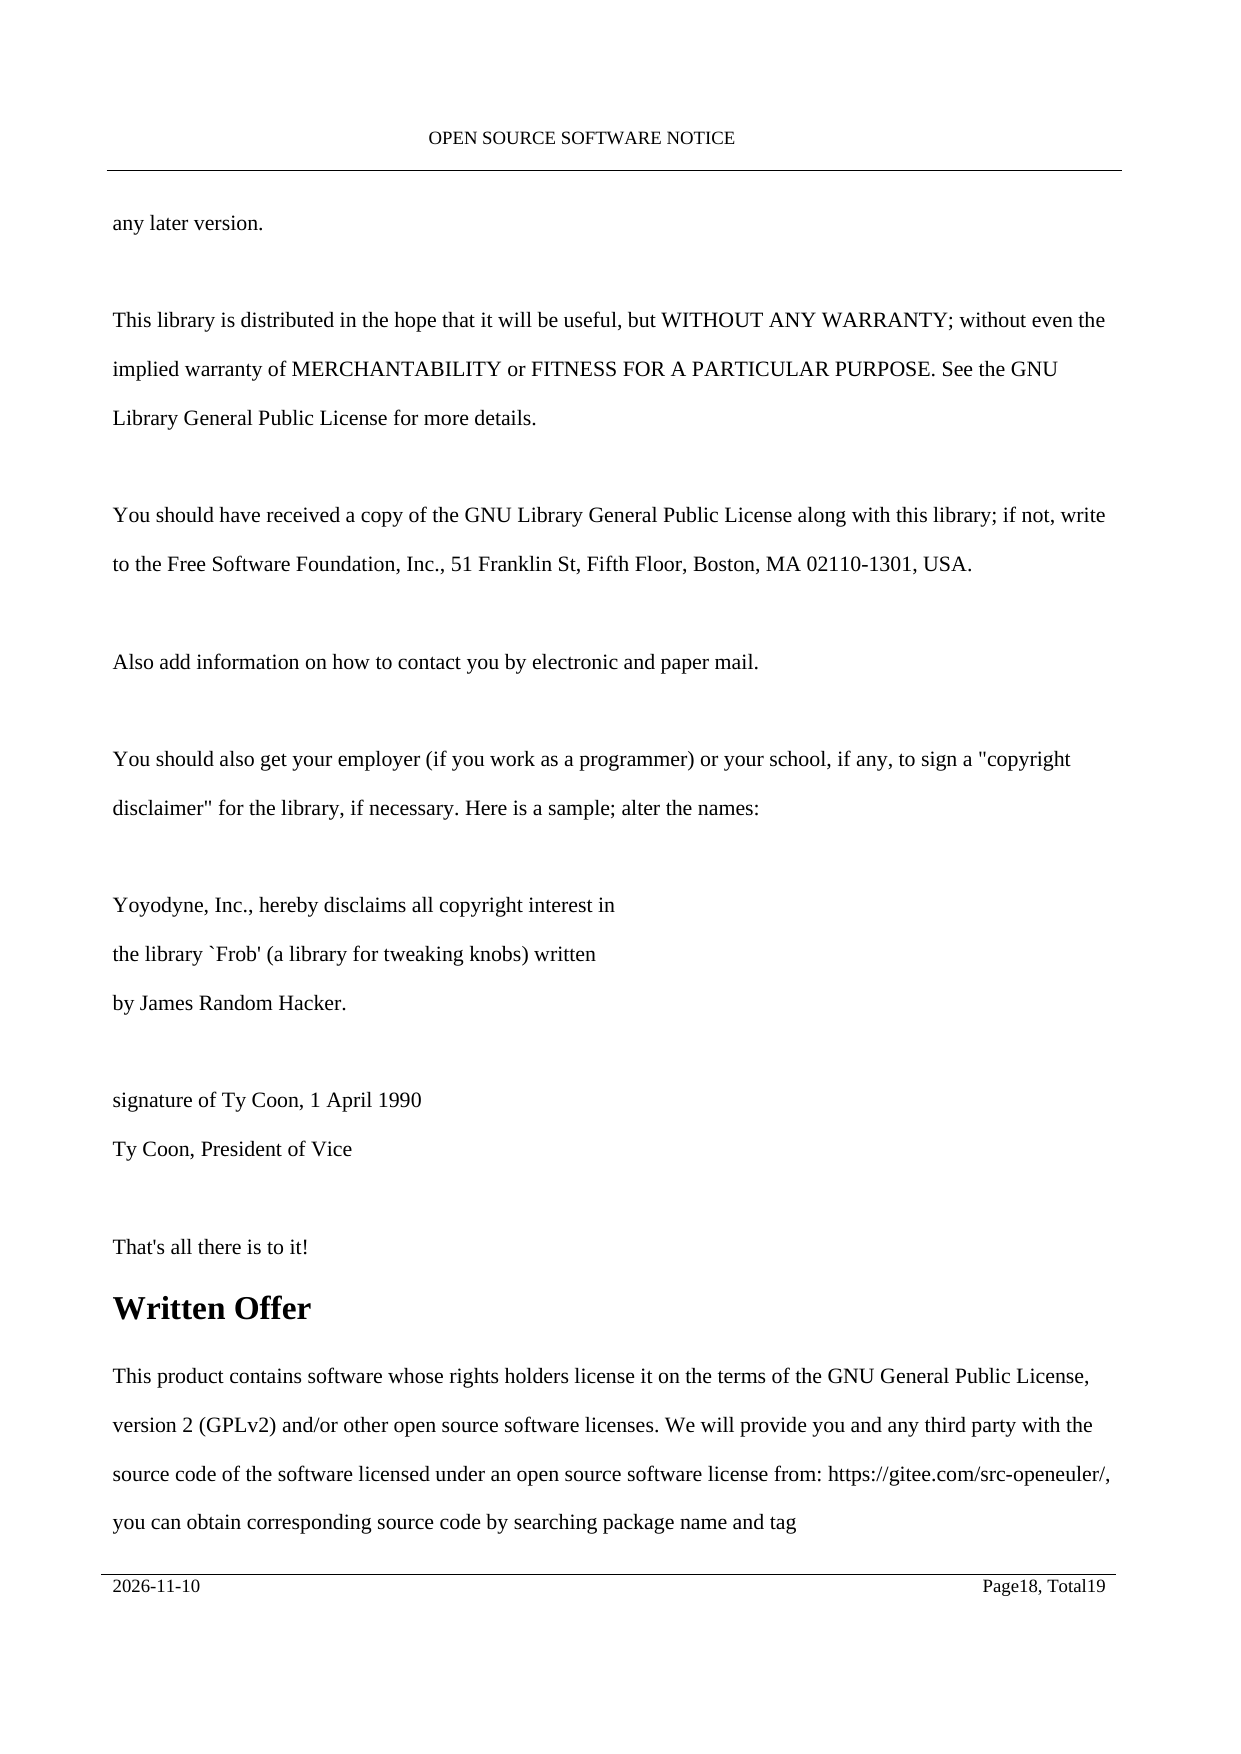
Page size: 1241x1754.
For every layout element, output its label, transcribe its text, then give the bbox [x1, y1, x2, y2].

text This product contains software whose rights holders license it on the terms of the GNU General Public License, version 2 (GPLv2) and/or other open source software licenses. We will provide you and any third party with the source code of the software licensed under an open source software license from: https://gitee.com/src-openeuler/, you can obtain corresponding source code by searching package name and tag [112, 1359, 1128, 1538]
text Written Offer [112, 1275, 1128, 1340]
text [112, 206, 1128, 1263]
